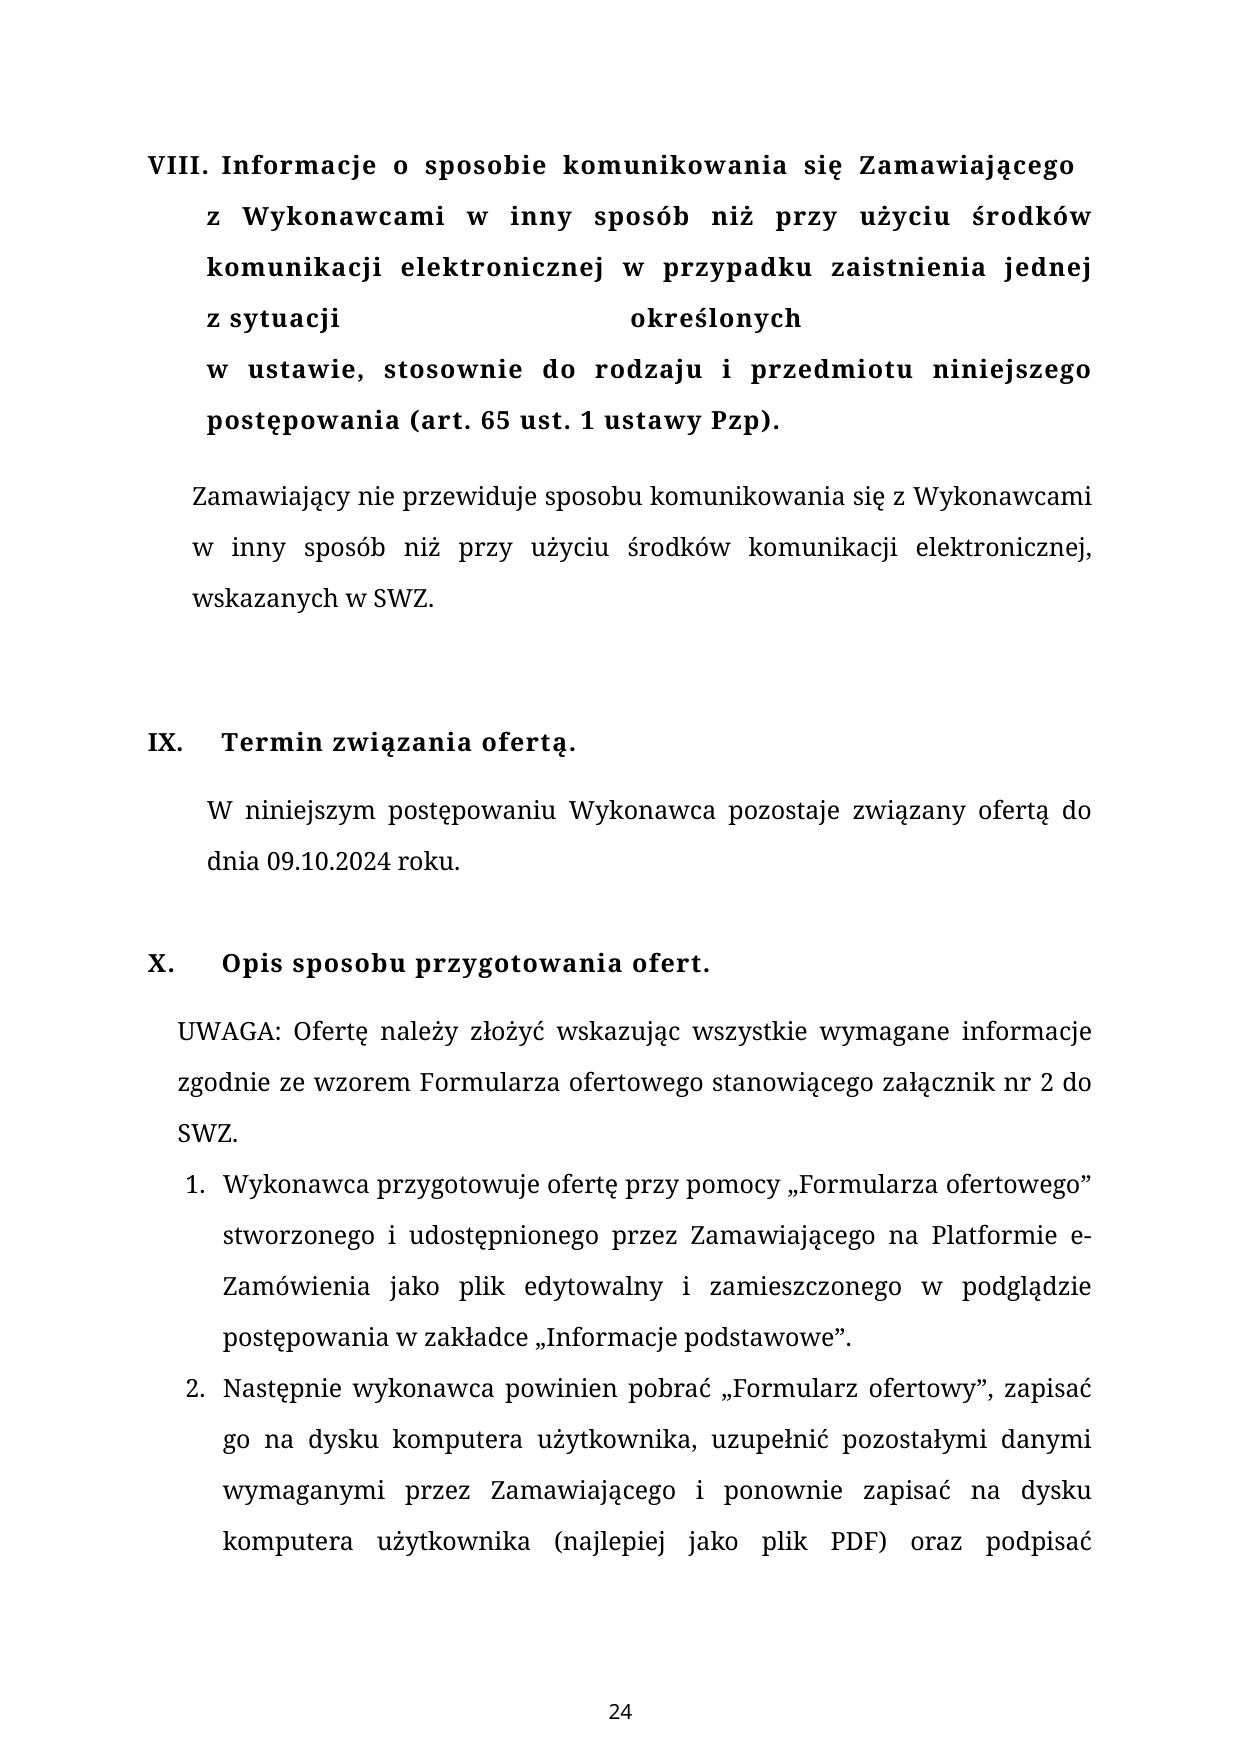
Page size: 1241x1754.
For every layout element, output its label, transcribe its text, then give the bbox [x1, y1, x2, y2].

text W niniejszym postępowaniu Wykonawca pozostaje związany ofertą do dnia 09.10.2024 roku. [207, 792, 1093, 877]
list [185, 1371, 1093, 1558]
text Zamawiający nie przewiduje sposobu komunikowania się z Wykonawcami w inny sposób niż przy użyciu środków komunikacji elektronicznej, wskazanych w SWZ. [192, 479, 1093, 615]
text IX. Termin związania ofertą. [148, 725, 1093, 759]
text X. Opis sposobu przygotowania ofert. [148, 946, 1093, 979]
text VIII. Informacje o sposobie komunikowania się Zamawiającego z Wykonawcami w inny sposób niż przy użyciu środków komunikacji elektronicznej w przypadku zaistnienia jednej z sytuacji określonych w ustawie, stosownie do rodzaju i przedmiotu niniejszego postępowania (art. 65 ust. 1 ustawy Pzp). [148, 148, 1093, 437]
text UWAGA: Ofertę należy złożyć wskazując wszystkie wymagane informacje zgodnie ze wzorem Formularza ofertowego stanowiącego załącznik nr 2 do SWZ. [177, 1013, 1093, 1149]
list Wykonawca przygotowuje ofertę przy pomocy „Formularza ofertowego” stworzonego i udostępnionego przez Zamawiającego na Platformie e-Zamówienia jako plik edytowalny i zamieszczonego w podglądzie postępowania w zakładce „Informacje podstawowe”. [185, 1166, 1093, 1353]
